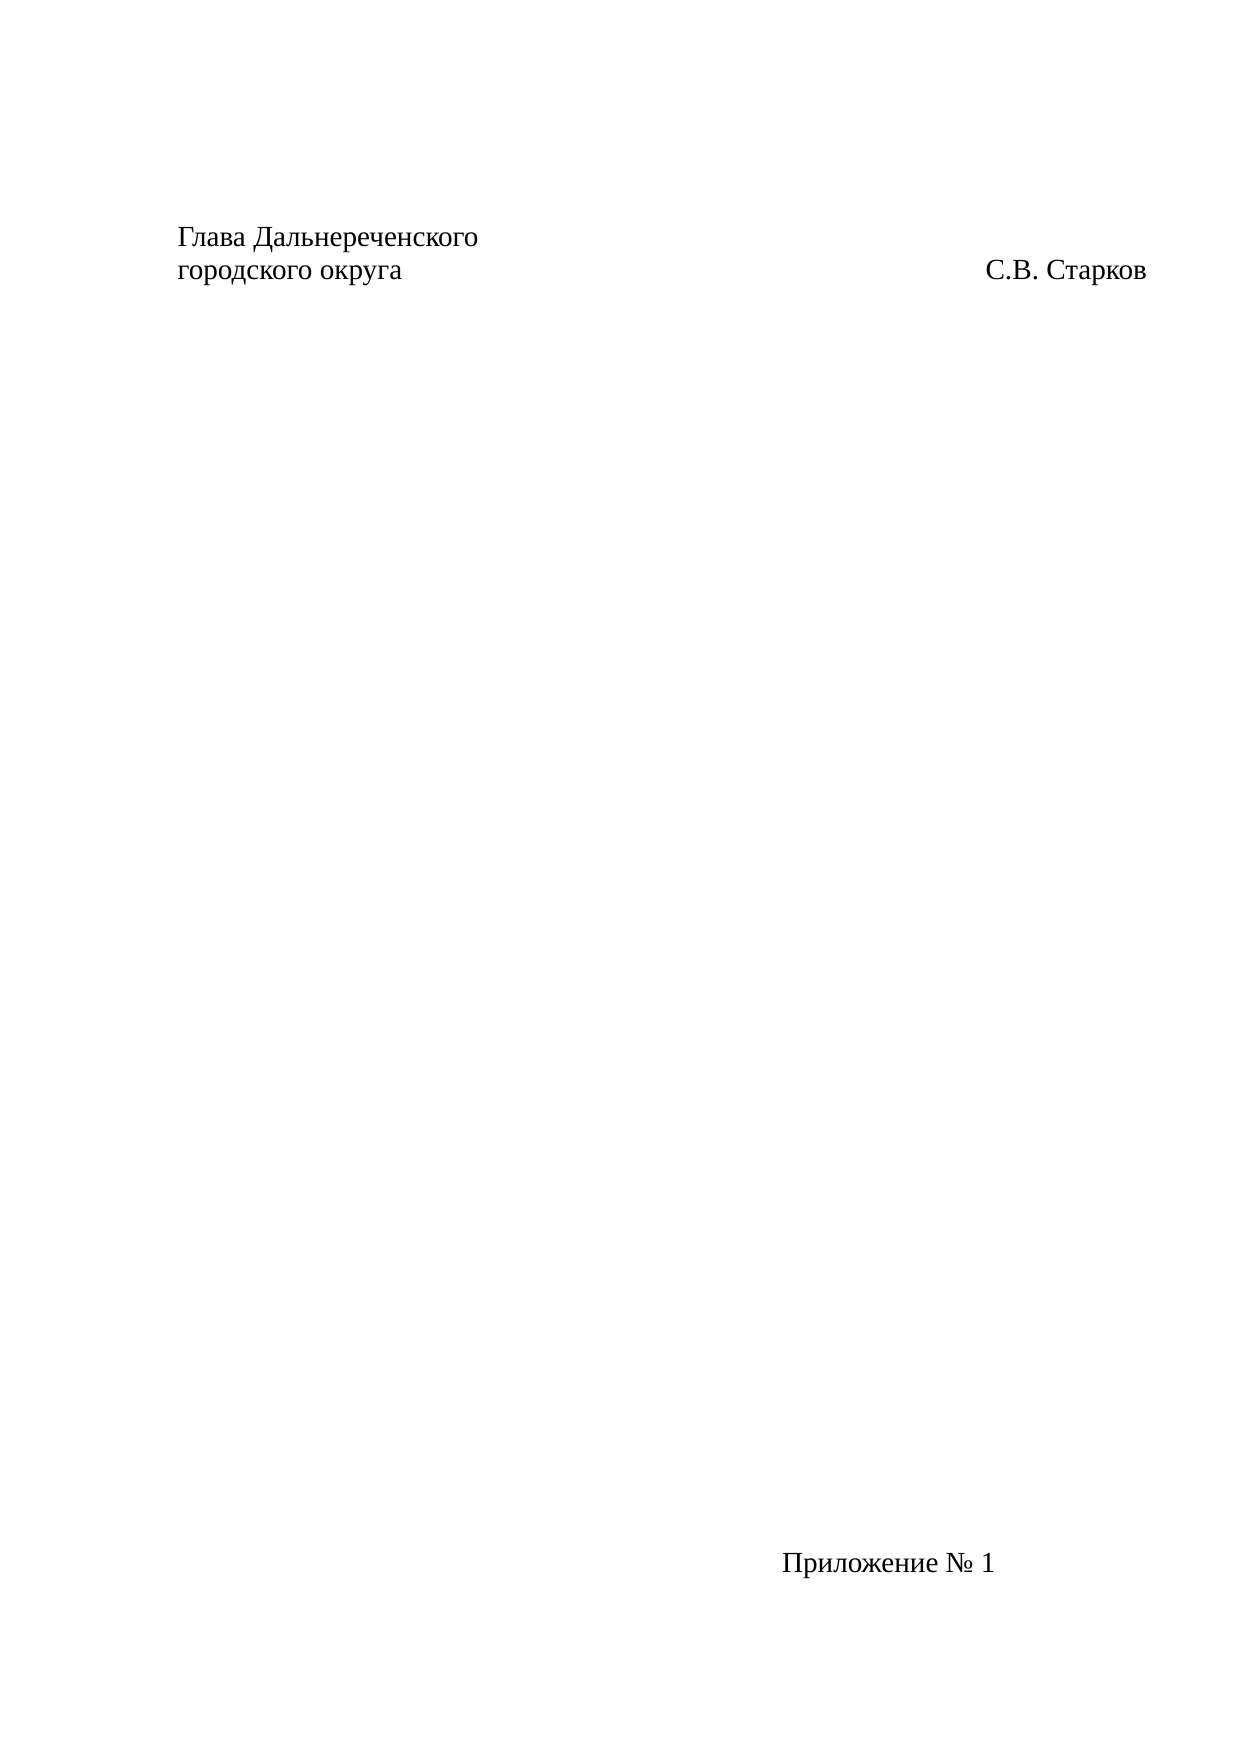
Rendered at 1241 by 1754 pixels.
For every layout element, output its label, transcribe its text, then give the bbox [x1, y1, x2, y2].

text Приложение № 1 [782, 1546, 1152, 1579]
text Глава Дальнереченского [177, 219, 1152, 252]
text городского округа С.В. Старков [177, 252, 1152, 286]
